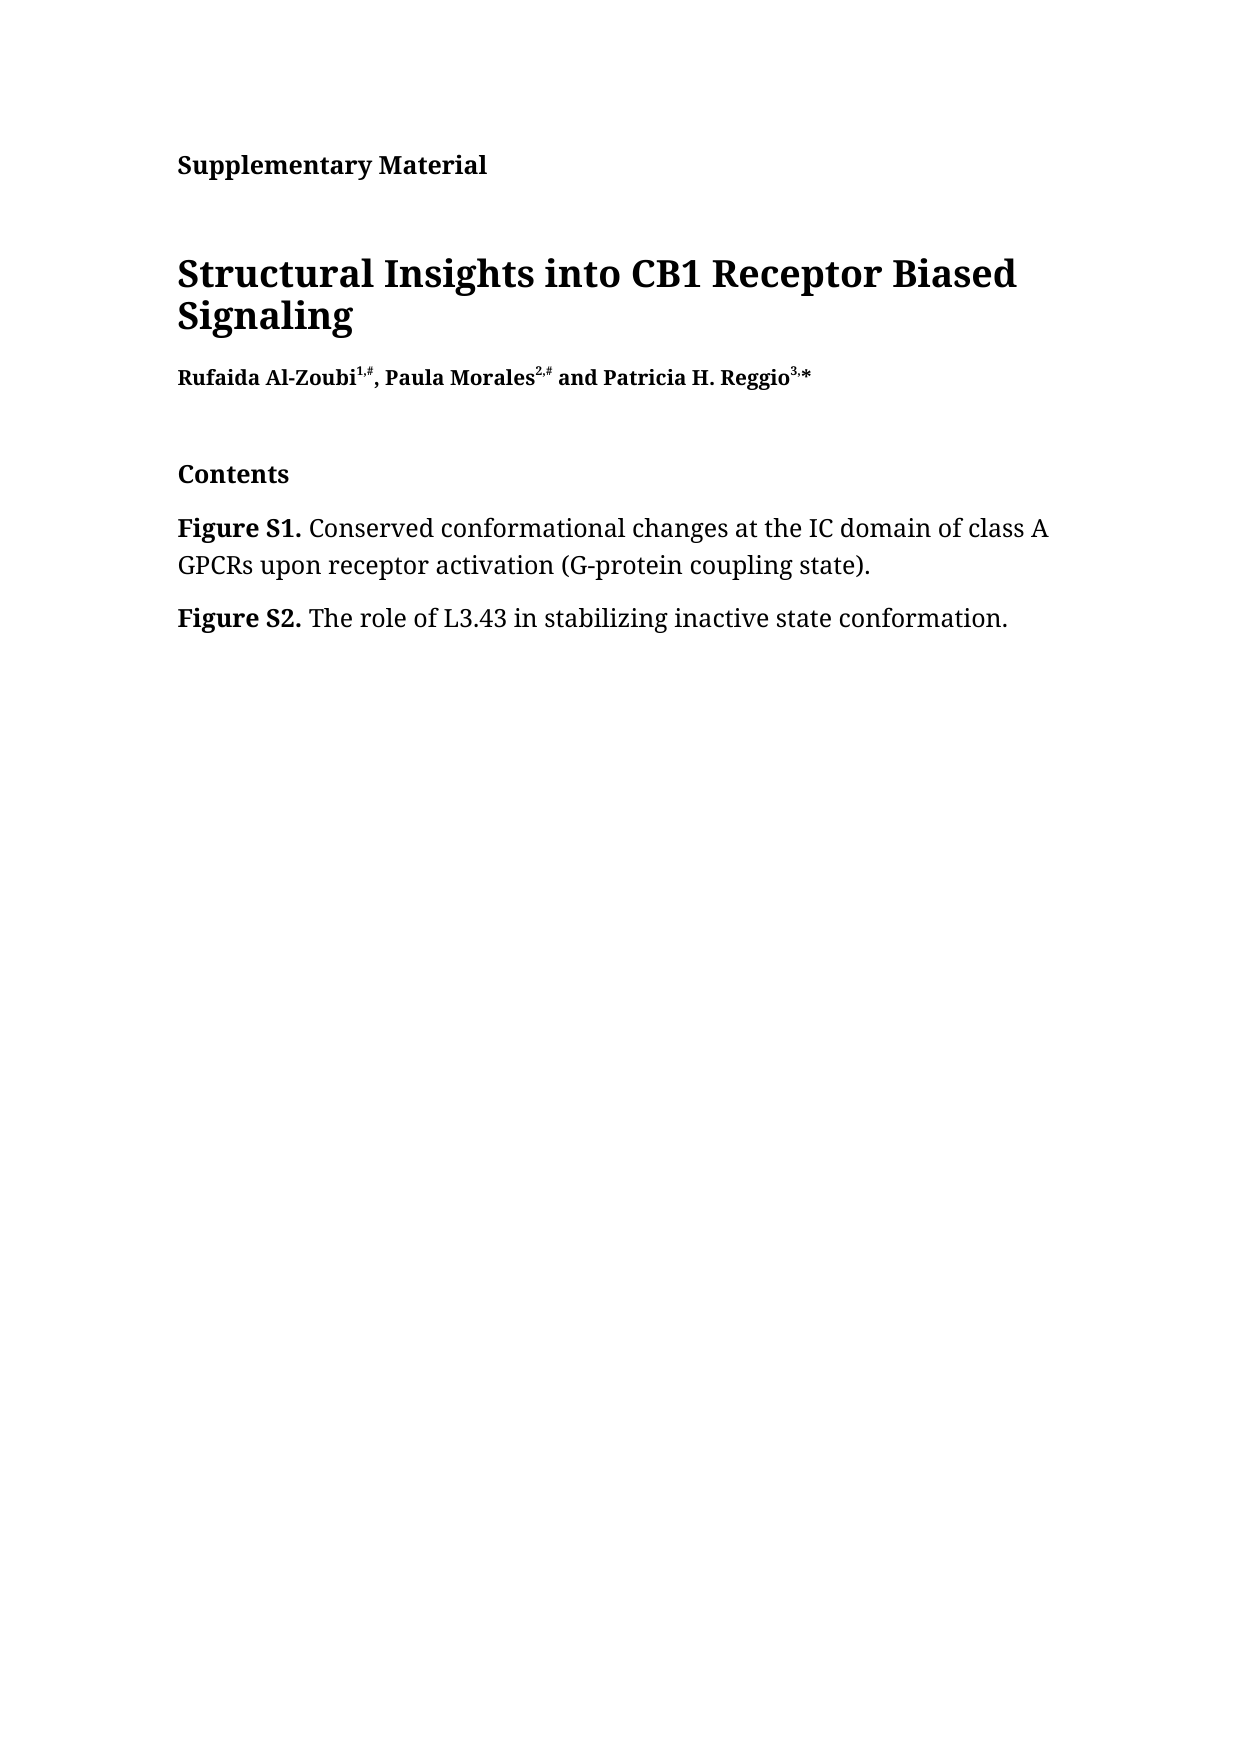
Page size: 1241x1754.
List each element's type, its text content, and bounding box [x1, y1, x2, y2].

text Rufaida Al-Zoubi1,#, Paula Morales2,# and Patricia H. Reggio3,* [177, 363, 1063, 391]
text Contents [177, 457, 1063, 491]
title Structural Insights into CB1 Receptor Biased Signaling [177, 254, 1063, 338]
text Figure S1. Conserved conformational changes at the IC domain of class A GPCRs upon receptor activation (G-protein coupling state). [177, 511, 1063, 581]
text Figure S2. The role of L3.43 in stabilizing inactive state conformation. [177, 601, 1063, 635]
text Supplementary Material [177, 148, 1063, 182]
